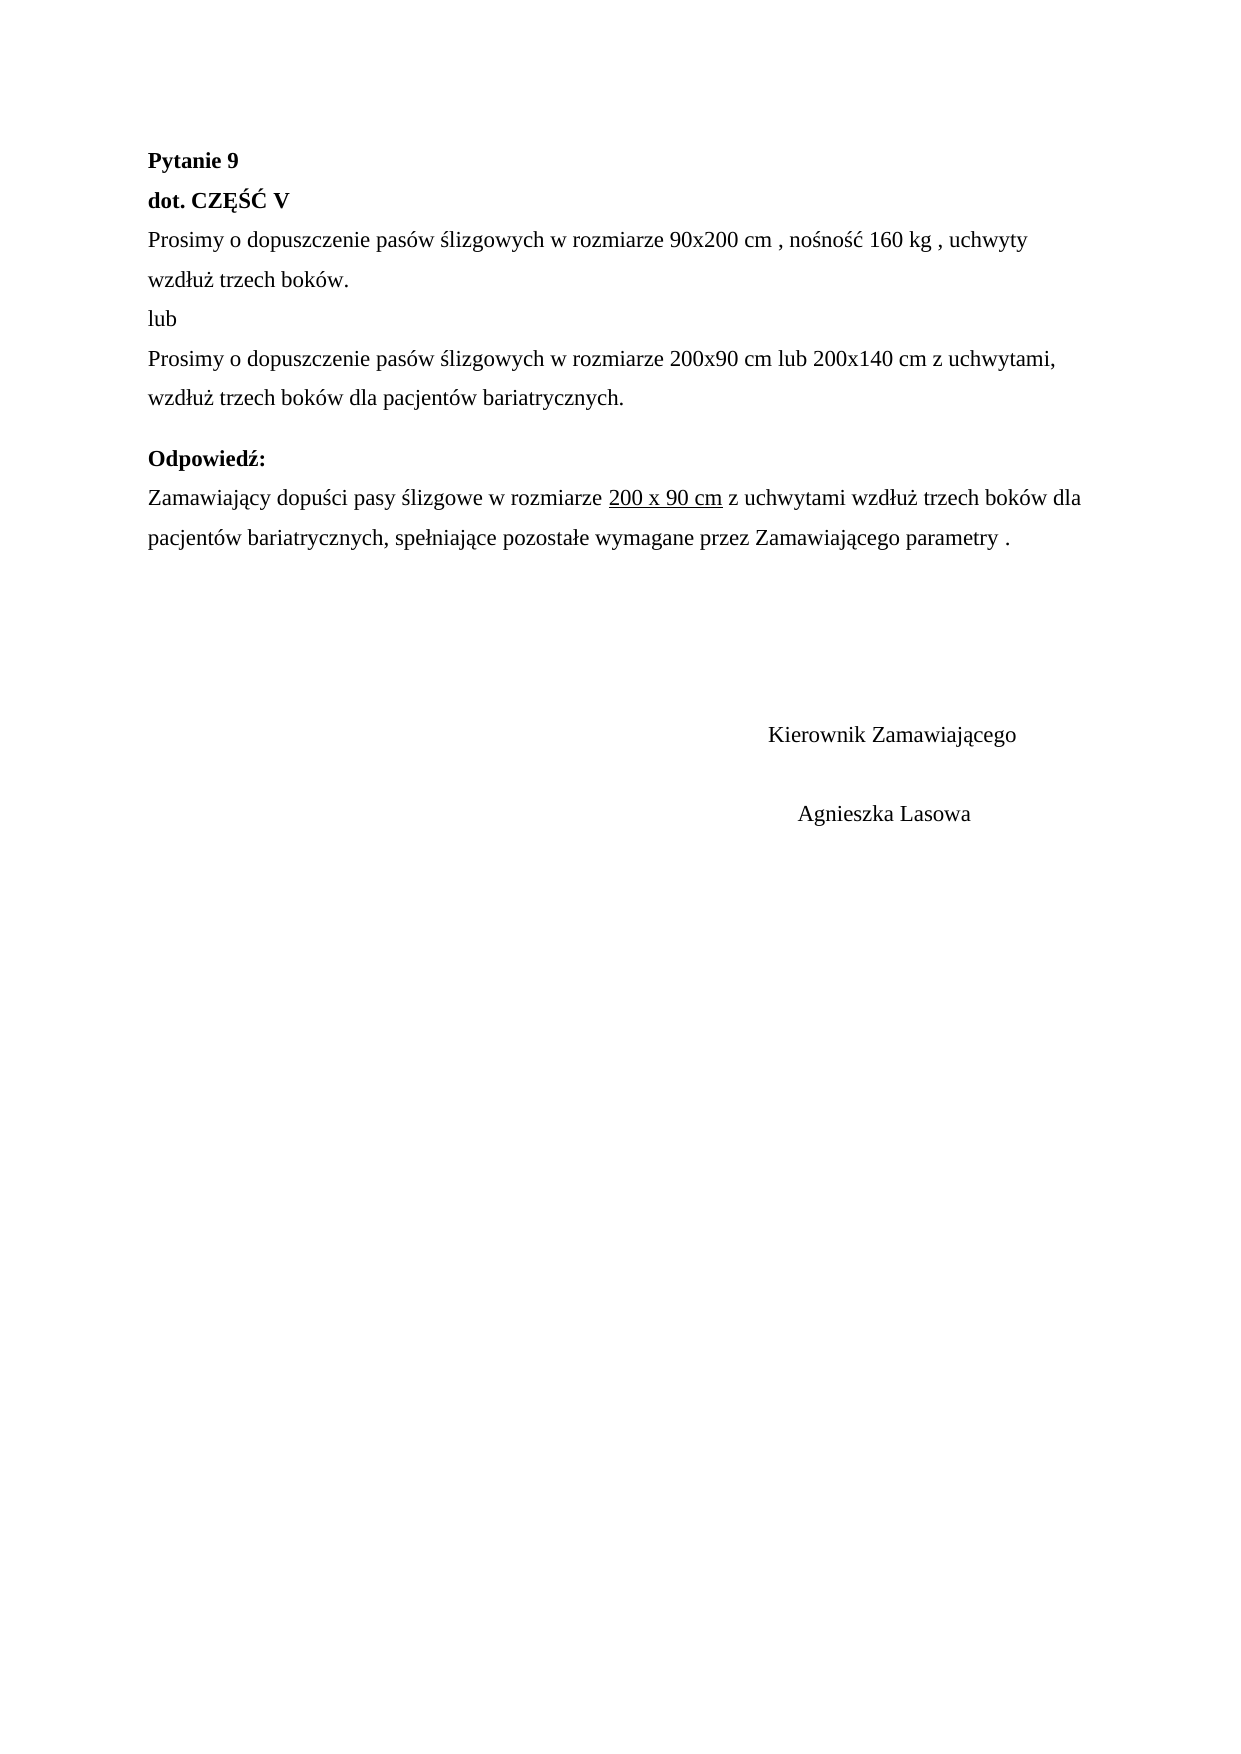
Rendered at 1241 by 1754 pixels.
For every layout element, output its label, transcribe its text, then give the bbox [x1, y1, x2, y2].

text lub [148, 306, 1093, 332]
text Kierownik Zamawiającego [148, 721, 1093, 747]
text Odpowiedź: [148, 445, 1093, 471]
text Prosimy o dopuszczenie pasów ślizgowych w rozmiarze 90x200 cm , nośność 160 kg , uchwyty wzdłuż trzech boków. [148, 227, 1093, 292]
text Zamawiający dopuści pasy ślizgowe w rozmiarze 200 x 90 cm z uchwytami wzdłuż trzech boków dla pacjentów bariatrycznych, spełniające pozostałe wymagane przez Zamawiającego parametry . [148, 484, 1093, 550]
text dot. CZĘŚĆ V [148, 187, 1093, 213]
text Prosimy o dopuszczenie pasów ślizgowych w rozmiarze 200x90 cm lub 200x140 cm z uchwytami, wzdłuż trzech boków dla pacjentów bariatrycznych. [148, 345, 1093, 411]
text Agnieszka Lasowa [148, 800, 1093, 826]
text Pytanie 9 [148, 148, 1093, 174]
